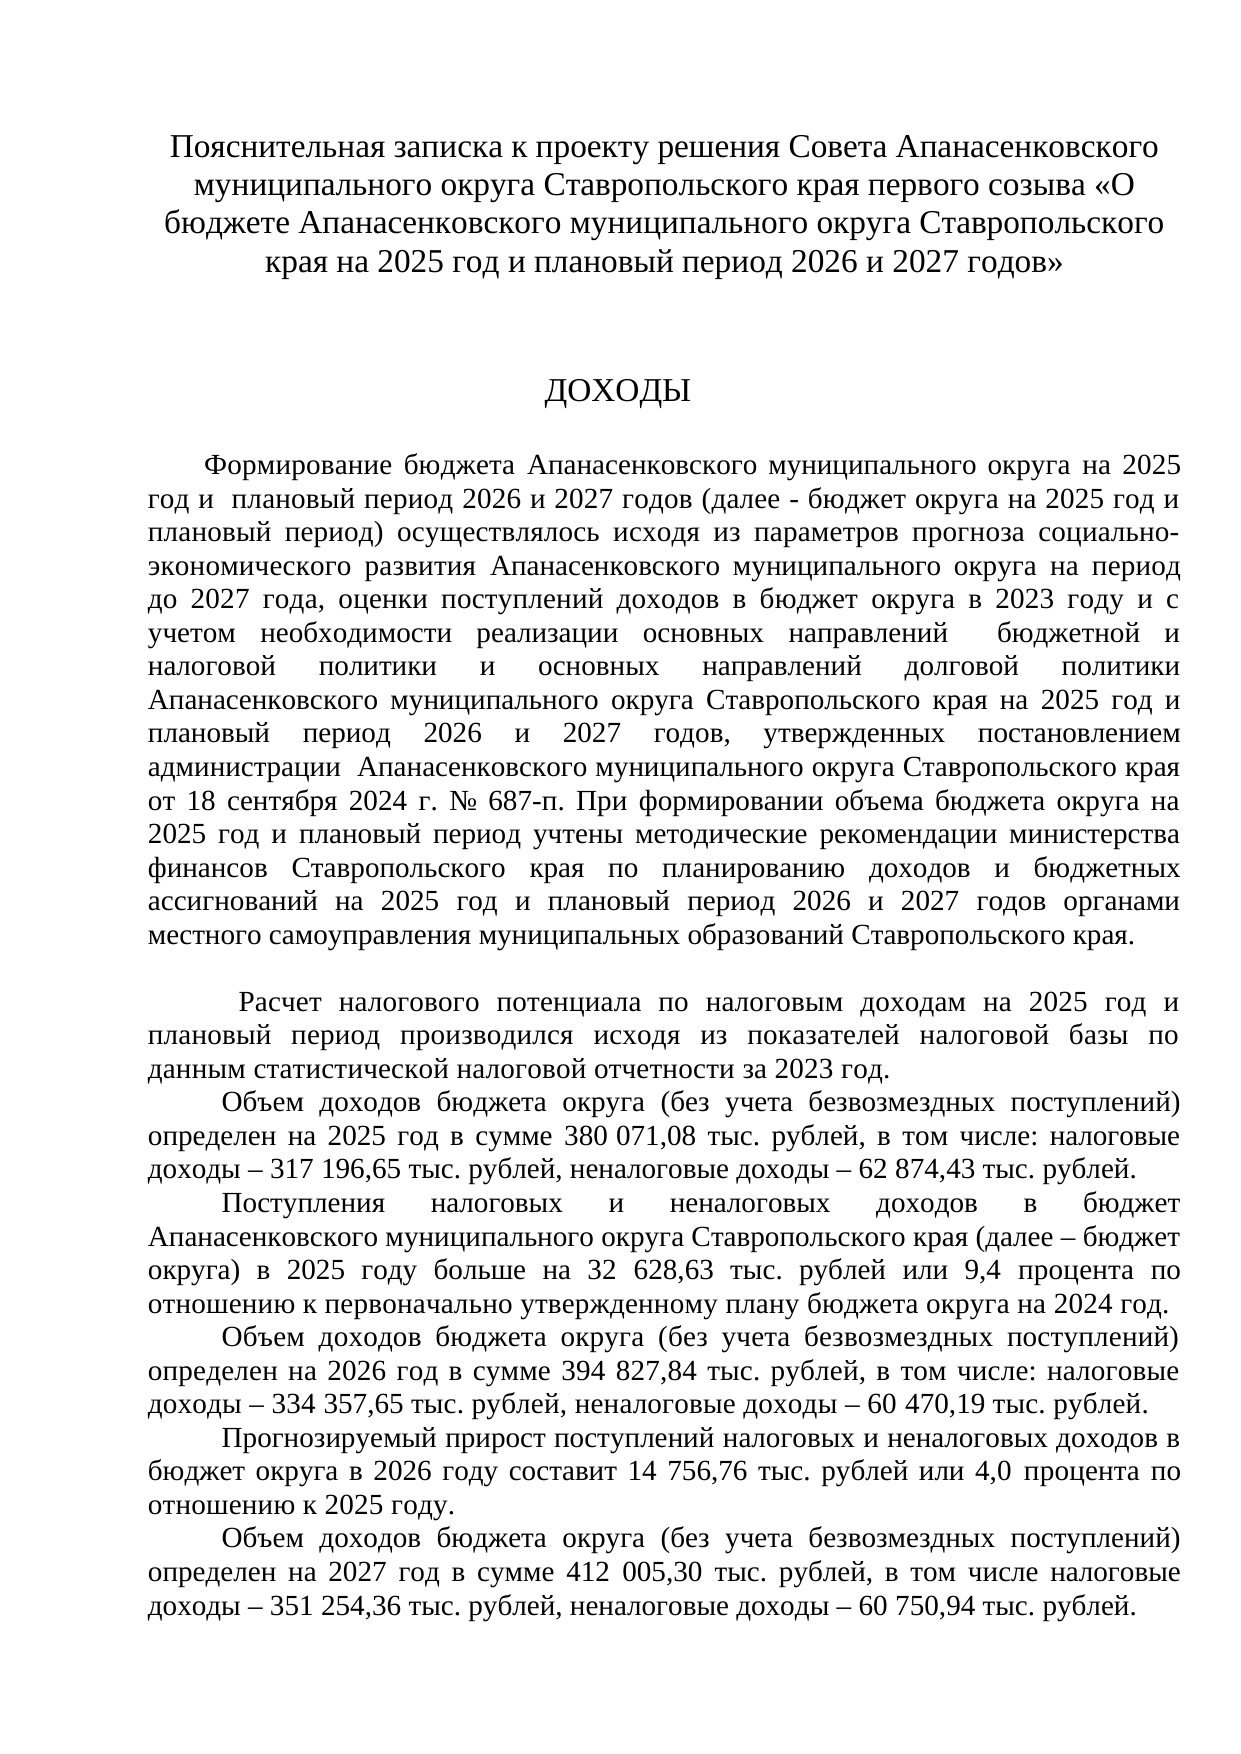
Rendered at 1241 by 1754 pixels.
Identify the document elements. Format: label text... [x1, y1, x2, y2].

text Пояснительная записка к проекту решения Совета Апанасенковского муниципального округа Ставропольского края первого созыва «О бюджете Апанасенковского муниципального округа Ставропольского края на 2025 год и плановый период 2026 и 2027 годов» [148, 126, 1181, 279]
text Прогнозируемый прирост поступлений налоговых и неналоговых доходов в бюджет округа в 2026 году составит 14 756,76 тыс. рублей или 4,0 процента по отношению к 2025 году. [148, 1420, 1181, 1521]
text Объем доходов бюджета округа (без учета безвозмездных поступлений) определен на 2026 год в сумме 394 827,84 тыс. рублей, в том числе: налоговые доходы – 334 357,65 тыс. рублей, неналоговые доходы – 60 470,19 тыс. рублей. [148, 1319, 1181, 1420]
text Объем доходов бюджета округа (без учета безвозмездных поступлений) определен на 2025 год в сумме 380 071,08 тыс. рублей, в том числе: налоговые доходы – 317 196,65 тыс. рублей, неналоговые доходы – 62 874,43 тыс. рублей. [148, 1084, 1181, 1185]
text ДОХОДЫ [148, 371, 1181, 409]
text Расчет налогового потенциала по налоговым доходам на 2025 год и плановый период производился исходя из показателей налоговой базы по данным статистической налоговой отчетности за 2023 год. [148, 984, 1181, 1084]
text Объем доходов бюджета округа (без учета безвозмездных поступлений) определен на 2027 год в сумме 412 005,30 тыс. рублей, в том числе налоговые доходы – 351 254,36 тыс. рублей, неналоговые доходы – 60 750,94 тыс. рублей. [148, 1521, 1181, 1621]
text Формирование бюджета Апанасенковского муниципального округа на 2025 год и плановый период 2026 и 2027 годов (далее - бюджет округа на 2025 год и плановый период) осуществлялось исходя из параметров прогноза социально-экономического развития Апанасенковского муниципального округа на период до 2027 года, оценки поступлений доходов в бюджет округа в 2023 году и с учетом необходимости реализации основных направлений бюджетной и налоговой политики и основных направлений долговой политики Апанасенковского муниципального округа Ставропольского края на 2025 год и плановый период 2026 и 2027 годов, утвержденных постановлением администрации Апанасенковского муниципального округа Ставропольского края от 18 сентября 2024 г. № 687-п. При формировании объема бюджета округа на 2025 год и плановый период учтены методические рекомендации министерства финансов Ставропольского края по планированию доходов и бюджетных ассигнований на 2025 год и плановый период 2026 и 2027 годов органами местного самоуправления муниципальных образований Ставропольского края. [148, 447, 1181, 950]
text Поступления налоговых и неналоговых доходов в бюджет Апанасенковского муниципального округа Ставропольского края (далее – бюджет округа) в 2025 году больше на 32 628,63 тыс. рублей или 9,4 процента по отношению к первоначально утвержденному плану бюджета округа на 2024 год. [148, 1185, 1181, 1319]
